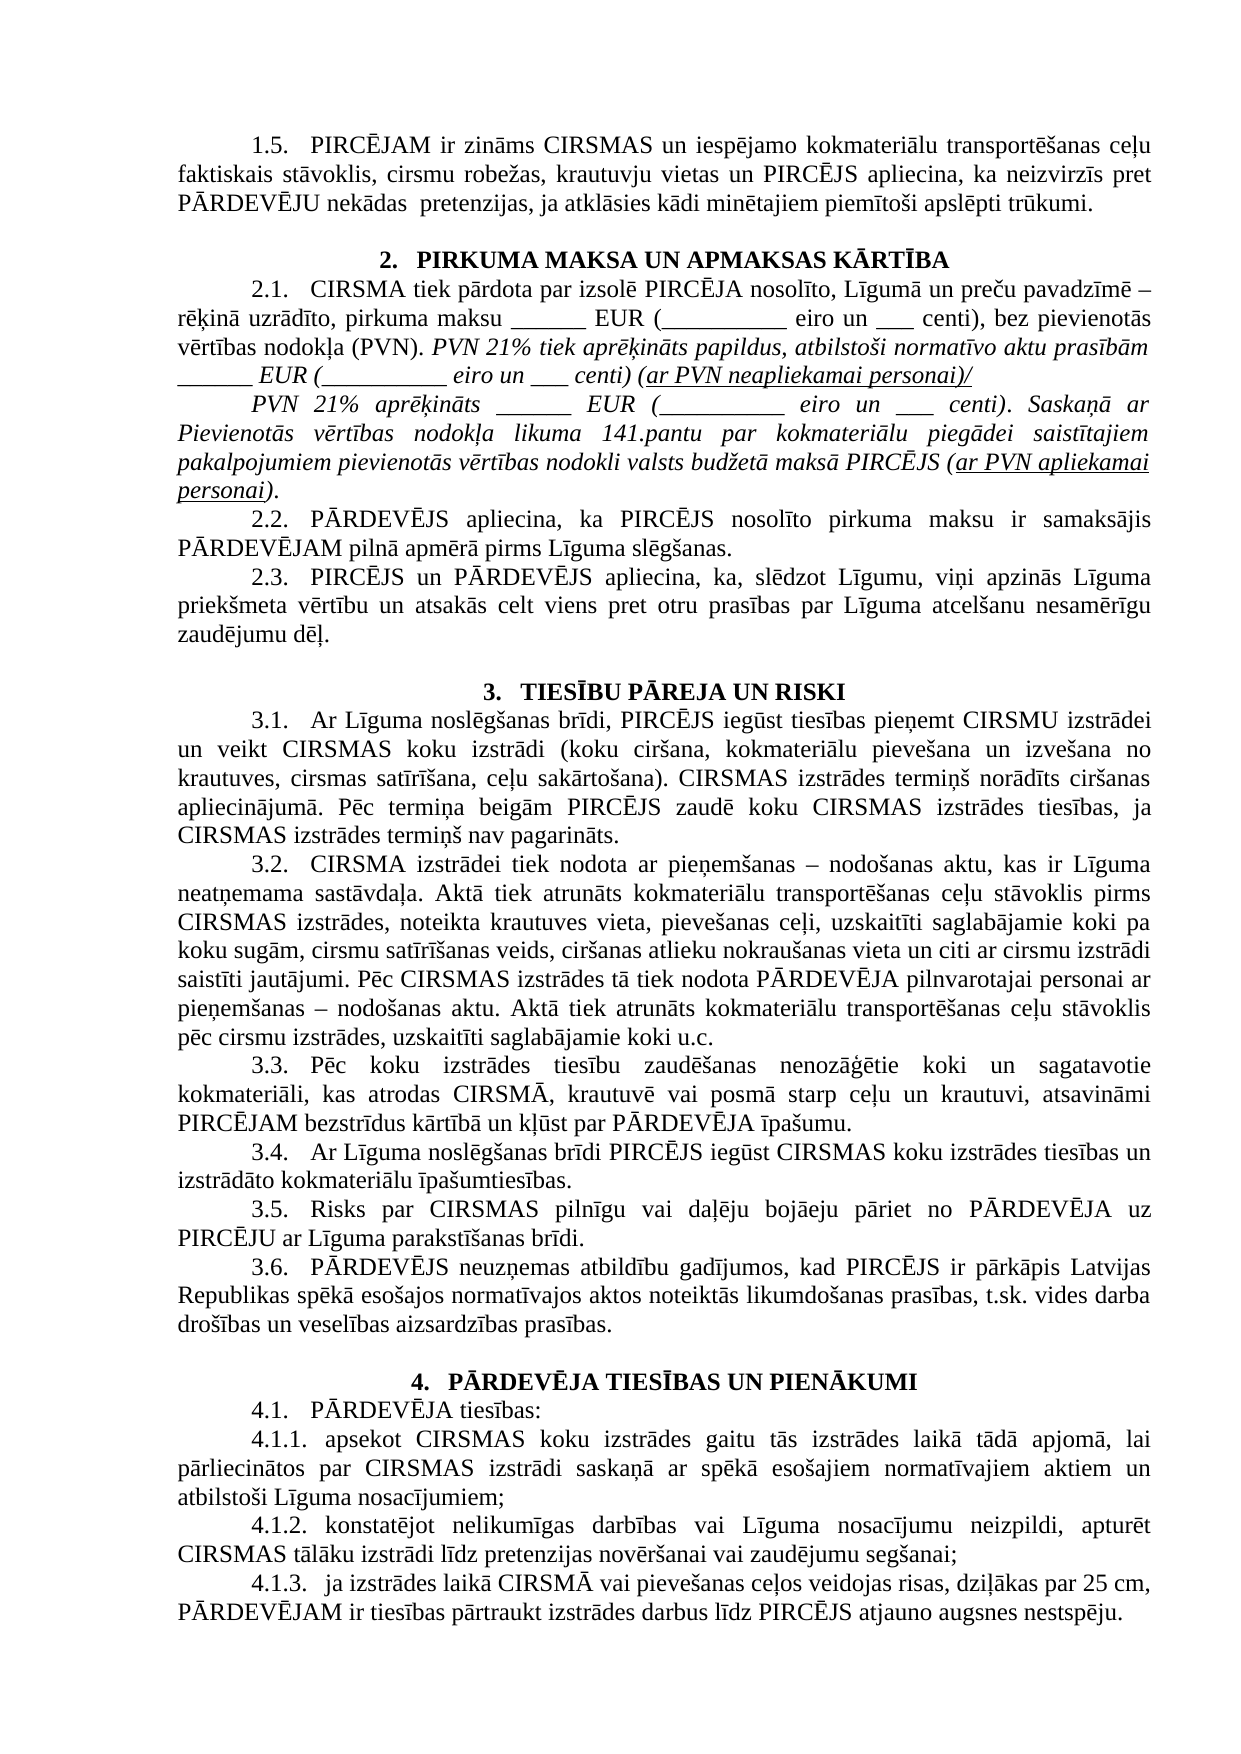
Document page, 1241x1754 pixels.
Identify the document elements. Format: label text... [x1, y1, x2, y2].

list Risks par CIRSMAS pilnīgu vai daļēju bojāeju pāriet no PĀRDEVĒJA uz PIRCĒJU ar Līguma parakstīšanas brīdi. [177, 1194, 1152, 1252]
list PIRKUMA MAKSA UN APMAKSAS KĀRTĪBA [177, 246, 1152, 274]
list PĀRDEVĒJA tiesības: [177, 1396, 1152, 1424]
list Ar Līguma noslēgšanas brīdi PIRCĒJS iegūst CIRSMAS koku izstrādes tiesības un izstrādāto kokmateriālu īpašumtiesības. [177, 1137, 1152, 1194]
list CIRSMA izstrādei tiek nodota ar pieņemšanas – nodošanas aktu, kas ir Līguma neatņemama sastāvdaļa. Aktā tiek atrunāts kokmateriālu transportēšanas ceļu stāvoklis pirms CIRSMAS izstrādes, noteikta krautuves vieta, pievešanas ceļi, uzskaitīti saglabājamie koki pa koku sugām, cirsmu satīrīšanas veids, ciršanas atlieku nokraušanas vieta un citi ar cirsmu izstrādi saistīti jautājumi. Pēc CIRSMAS izstrādes tā tiek nodota PĀRDEVĒJA pilnvarotajai personai ar pieņemšanas – nodošanas aktu. Aktā tiek atrunāts kokmateriālu transportēšanas ceļu stāvoklis pēc cirsmu izstrādes, uzskaitīti saglabājamie koki u.c. [177, 849, 1152, 1051]
list PĀRDEVĒJS neuzņemas atbildību gadījumos, kad PIRCĒJS ir pārkāpis Latvijas Republikas spēkā esošajos normatīvajos aktos noteiktās likumdošanas prasības, t.sk. vides darba drošības un veselības aizsardzības prasības. [177, 1252, 1152, 1338]
list PĀRDEVĒJA TIESĪBAS UN PIENĀKUMI [177, 1367, 1152, 1396]
text PVN 21% aprēķināts ______ EUR (__________ eiro un ___ centi). Saskaņā ar Pievienotās vērtības nodokļa likuma 141.pantu par kokmateriālu piegādei saistītajiem pakalpojumiem pievienotās vērtības nodokli valsts budžetā maksā PIRCĒJS (ar PVN apliekamai personai). [177, 389, 1152, 504]
list PIRCĒJAM ir zināms CIRSMAS un iespējamo kokmateriālu transportēšanas ceļu faktiskais stāvoklis, cirsmu robežas, krautuvju vietas un PIRCĒJS apliecina, ka neizvirzīs pret PĀRDEVĒJU nekādas pretenzijas, ja atklāsies kādi minētajiem piemītoši apslēpti trūkumi. [177, 131, 1152, 217]
list TIESĪBU PĀREJA UN RISKI [177, 677, 1152, 706]
list PĀRDEVĒJS apliecina, ka PIRCĒJS nosolīto pirkuma maksu ir samaksājis PĀRDEVĒJAM pilnā apmērā pirms Līguma slēgšanas. [177, 504, 1152, 562]
list konstatējot nelikumīgas darbības vai Līguma nosacījumu neizpildi, apturēt CIRSMAS tālāku izstrādi līdz pretenzijas novēršanai vai zaudējumu segšanai; [177, 1511, 1152, 1568]
list CIRSMA tiek pārdota par izsolē PIRCĒJA nosolīto, Līgumā un preču pavadzīmē – rēķinā uzrādīto, pirkuma maksu ______ EUR (__________ eiro un ___ centi), bez pievienotās vērtības nodokļa (PVN). PVN 21% tiek aprēķināts papildus, atbilstoši normatīvo aktu prasībām ______ EUR (__________ eiro un ___ centi) (ar PVN neapliekamai personai)/ [177, 274, 1152, 389]
list apsekot CIRSMAS koku izstrādes gaitu tās izstrādes laikā tādā apjomā, lai pārliecinātos par CIRSMAS izstrādi saskaņā ar spēkā esošajiem normatīvajiem aktiem un atbilstoši Līguma nosacījumiem; [177, 1424, 1152, 1511]
list Pēc koku izstrādes tiesību zaudēšanas nenozāģētie koki un sagatavotie kokmateriāli, kas atrodas CIRSMĀ, krautuvē vai posmā starp ceļu un krautuvi, atsavināmi PIRCĒJAM bezstrīdus kārtībā un kļūst par PĀRDEVĒJA īpašumu. [177, 1051, 1152, 1137]
list ja izstrādes laikā CIRSMĀ vai pievešanas ceļos veidojas risas, dziļākas par 25 cm, PĀRDEVĒJAM ir tiesības pārtraukt izstrādes darbus līdz PIRCĒJS atjauno augsnes nestspēju. [177, 1568, 1152, 1626]
list Ar Līguma noslēgšanas brīdi, PIRCĒJS iegūst tiesības pieņemt CIRSMU izstrādei un veikt CIRSMAS koku izstrādi (koku ciršana, kokmateriālu pievešana un izvešana no krautuves, cirsmas satīrīšana, ceļu sakārtošana). CIRSMAS izstrādes termiņš norādīts ciršanas apliecinājumā. Pēc termiņa beigām PIRCĒJS zaudē koku CIRSMAS izstrādes tiesības, ja CIRSMAS izstrādes termiņš nav pagarināts. [177, 706, 1152, 849]
list PIRCĒJS un PĀRDEVĒJS apliecina, ka, slēdzot Līgumu, viņi apzinās Līguma priekšmeta vērtību un atsakās celt viens pret otru prasības par Līguma atcelšanu nesamērīgu zaudējumu dēļ. [177, 562, 1152, 648]
